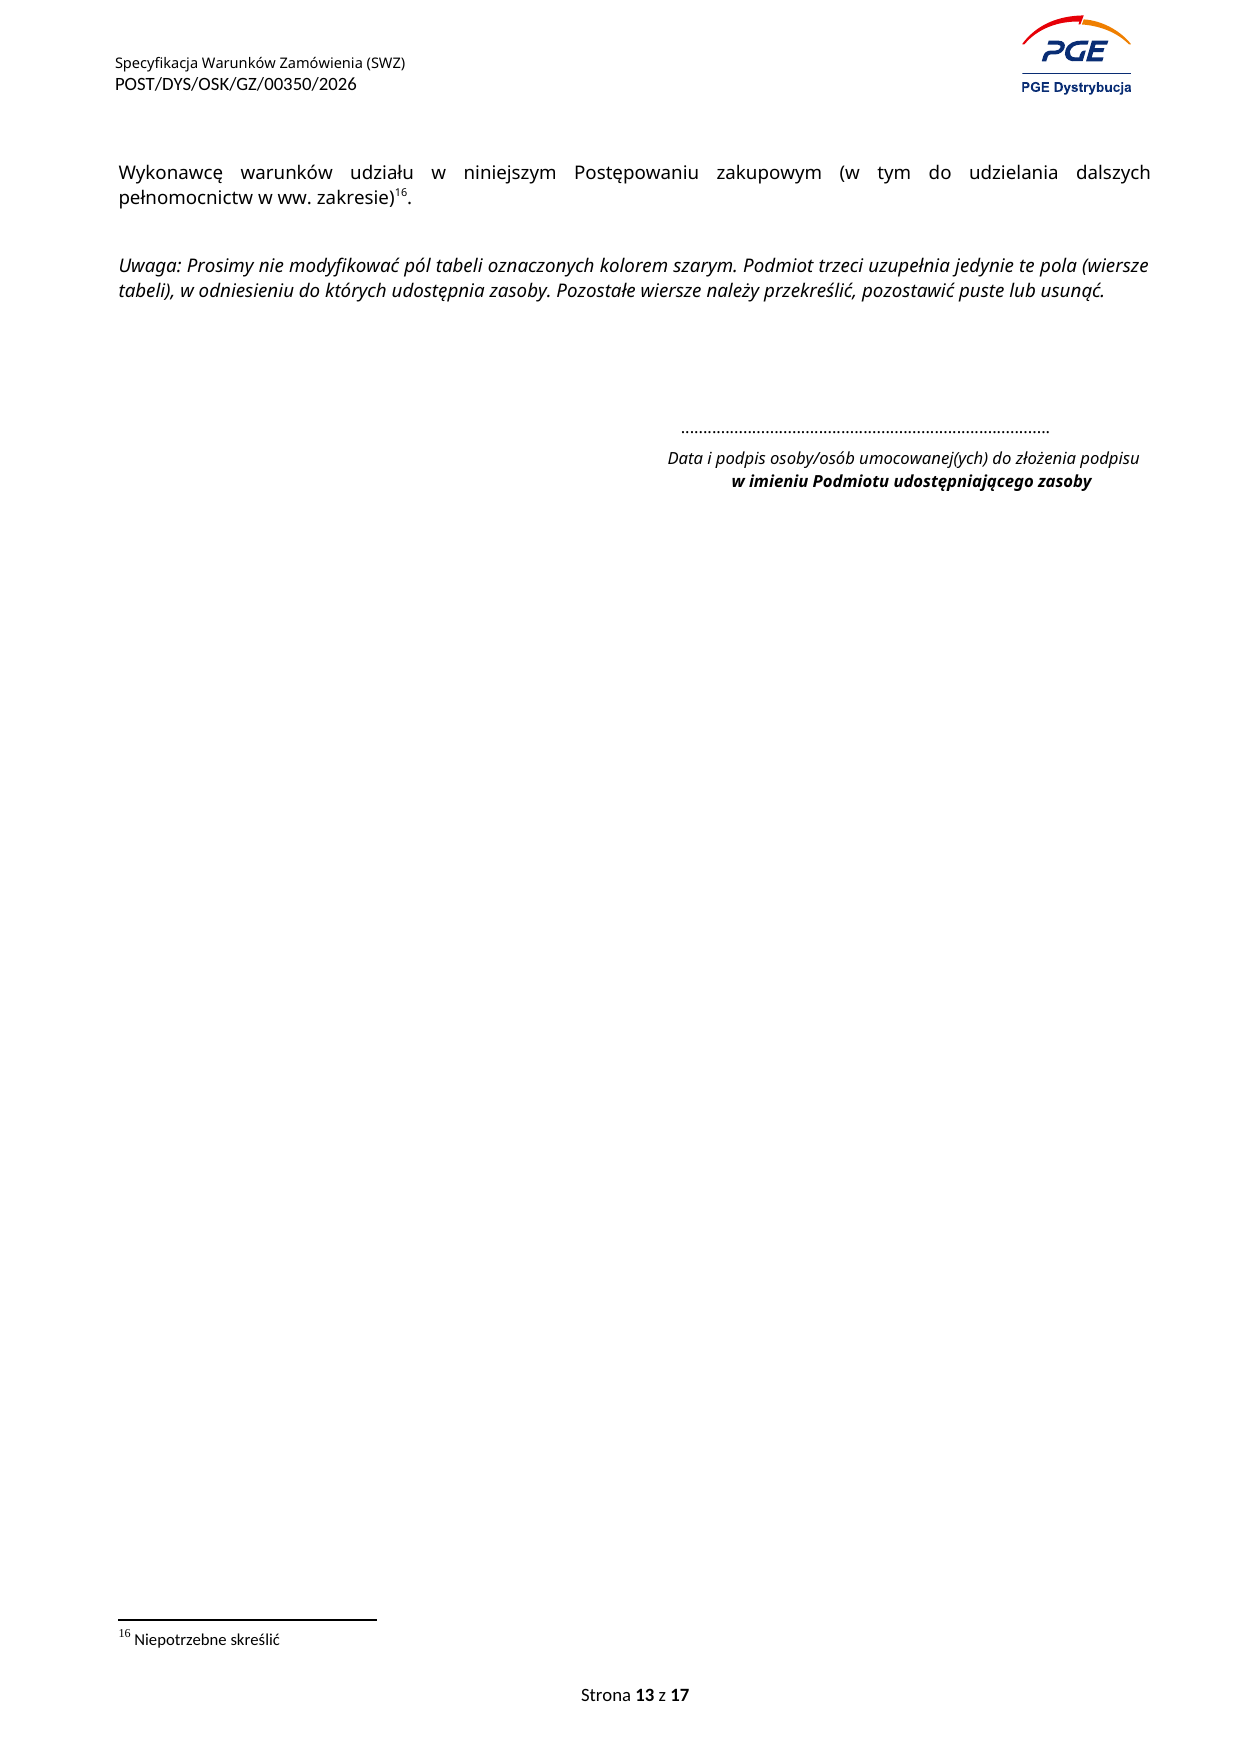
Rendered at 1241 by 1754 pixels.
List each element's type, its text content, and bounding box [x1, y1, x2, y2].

text Uwaga: Prosimy nie modyfikować pól tabeli oznaczonych kolorem szarym. Podmiot trzeci uzupełnia jedynie te pola (wiersze tabeli), w odniesieniu do których udostępnia zasoby. Pozostałe wiersze należy przekreślić, pozostawić puste lub usunąć. [118, 252, 1152, 303]
text ................................................................................... [607, 413, 1240, 438]
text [118, 159, 1152, 210]
text Data i podpis osoby/osób umocowanej(ych) do złożenia podpisu w imieniu Podmiotu udostępniającego zasoby [664, 447, 1144, 492]
